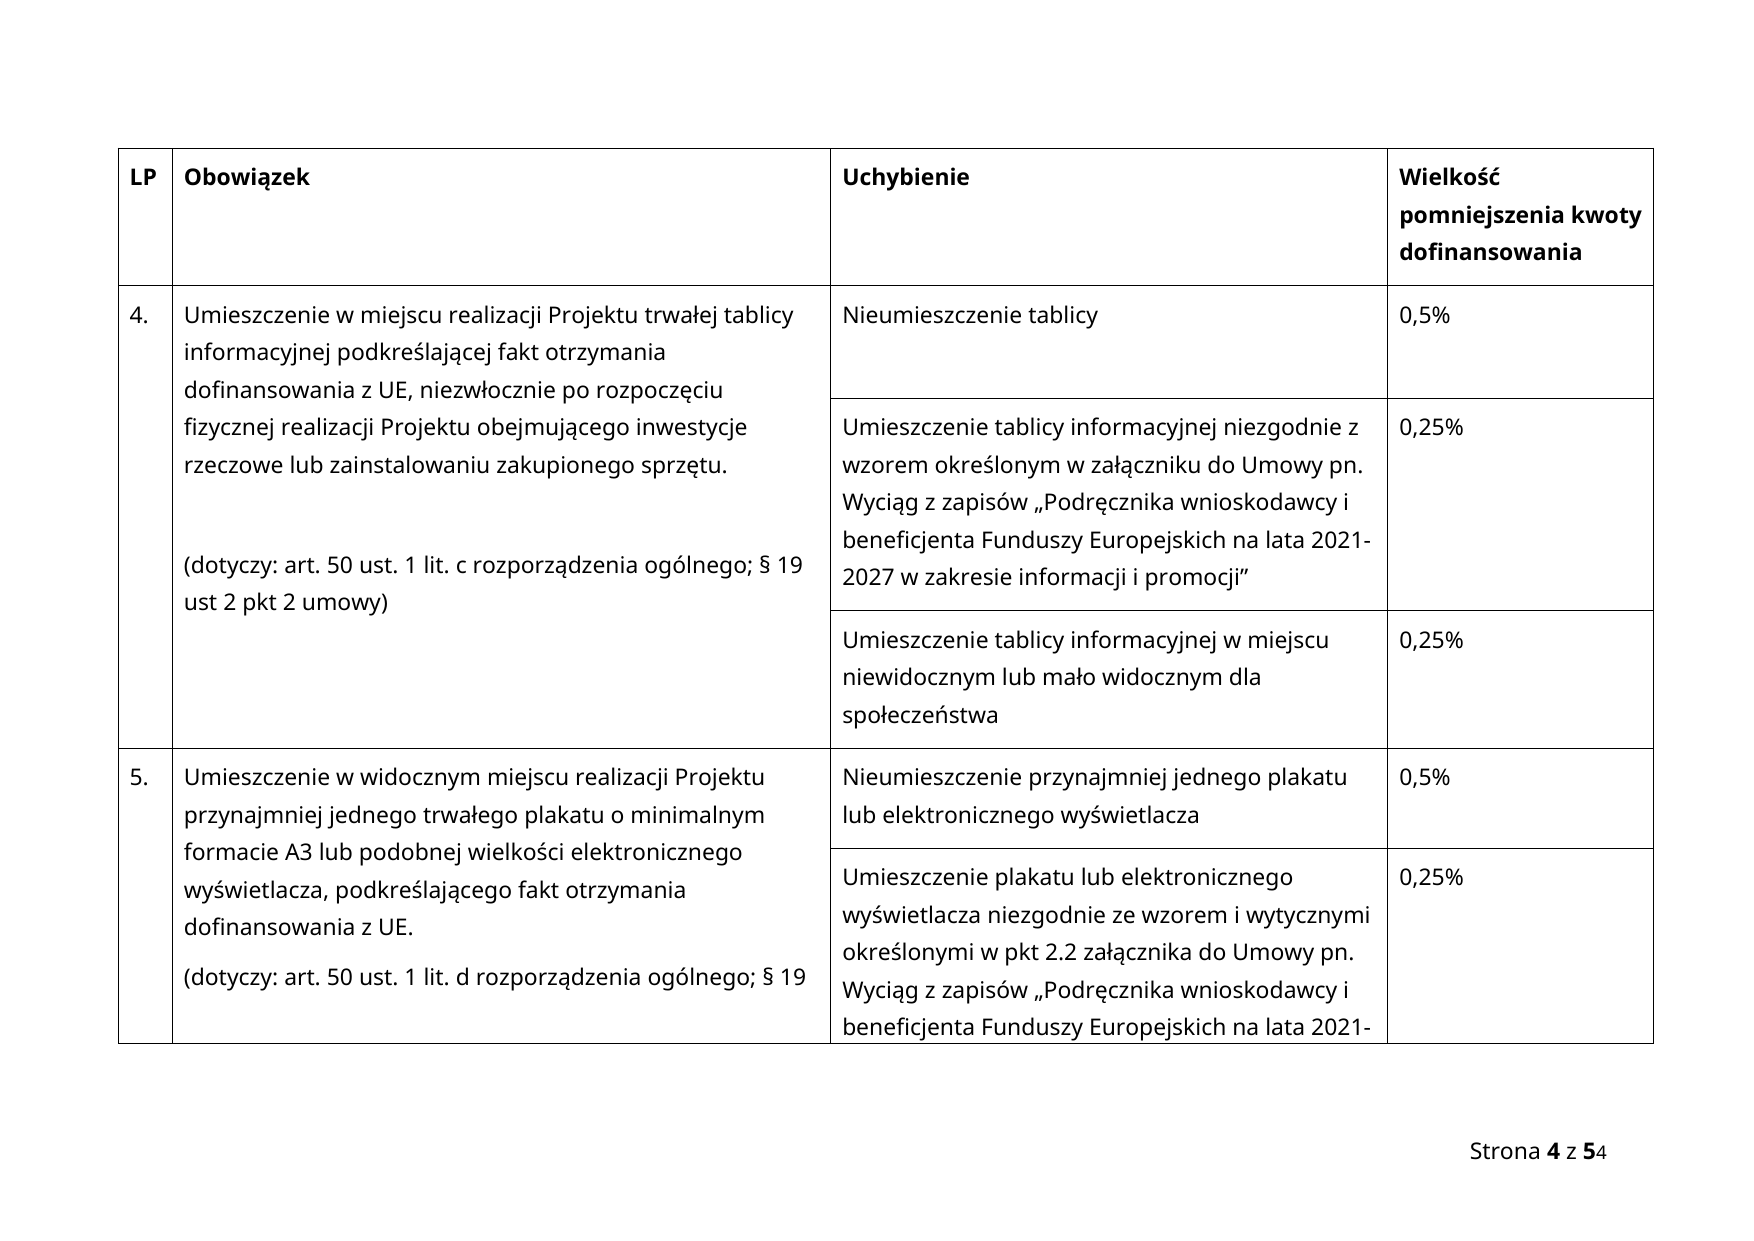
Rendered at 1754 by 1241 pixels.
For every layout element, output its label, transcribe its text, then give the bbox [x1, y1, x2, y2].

table_cell 0,5% [1388, 749, 1653, 848]
table_cell 0,25% [1388, 611, 1653, 748]
table_cell 0,5% [1388, 286, 1653, 398]
table_cell 0,25% [1388, 399, 1653, 610]
table_header Uchybienie [831, 149, 1387, 285]
table_cell 4. [119, 286, 172, 748]
table_header Obowiązek [173, 149, 830, 285]
table_cell Umieszczenie tablicy informacyjnej w miejscu niewidocznym lub mało widocznym dla społeczeństwa [831, 611, 1387, 748]
table_cell Umieszczenie tablicy informacyjnej niezgodnie z wzorem określonym w załączniku do Umowy pn. Wyciąg z zapisów „Podręcznika wnioskodawcy i beneficjenta Funduszy Europejskich na lata 2021-2027 w zakresie informacji i promocji” [831, 399, 1387, 610]
table_cell Nieumieszczenie tablicy [831, 286, 1387, 398]
table_header Wielkość pomniejszenia kwoty dofinansowania [1388, 149, 1653, 285]
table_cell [831, 849, 1387, 1042]
table_cell 0,25% [1388, 849, 1653, 1042]
table_cell Nieumieszczenie przynajmniej jednego plakatu lub elektronicznego wyświetlacza [831, 749, 1387, 848]
table_cell 5. [119, 749, 172, 1042]
table_cell Umieszczenie w miejscu realizacji Projektu trwałej tablicy informacyjnej podkreślającej fakt otrzymania dofinansowania z UE, niezwłocznie po rozpoczęciu fizycznej realizacji Projektu obejmującego inwestycje rzeczowe lub zainstalowaniu zakupionego sprzętu. (dotyczy: art. 50 ust. 1 lit. c rozporządzenia ogólnego; § 19 ust 2 pkt 2 umowy) [173, 286, 830, 748]
table_header LP [119, 149, 172, 285]
table_cell Umieszczenie w widocznym miejscu realizacji Projektu przynajmniej jednego trwałego plakatu o minimalnym formacie A3 lub podobnej wielkości elektronicznego wyświetlacza, podkreślającego fakt otrzymania dofinansowania z UE. (dotyczy: art. 50 ust. 1 lit. d rozporządzenia ogólnego; § 19 ust 2 pkt 3 umowy) [173, 749, 830, 1042]
